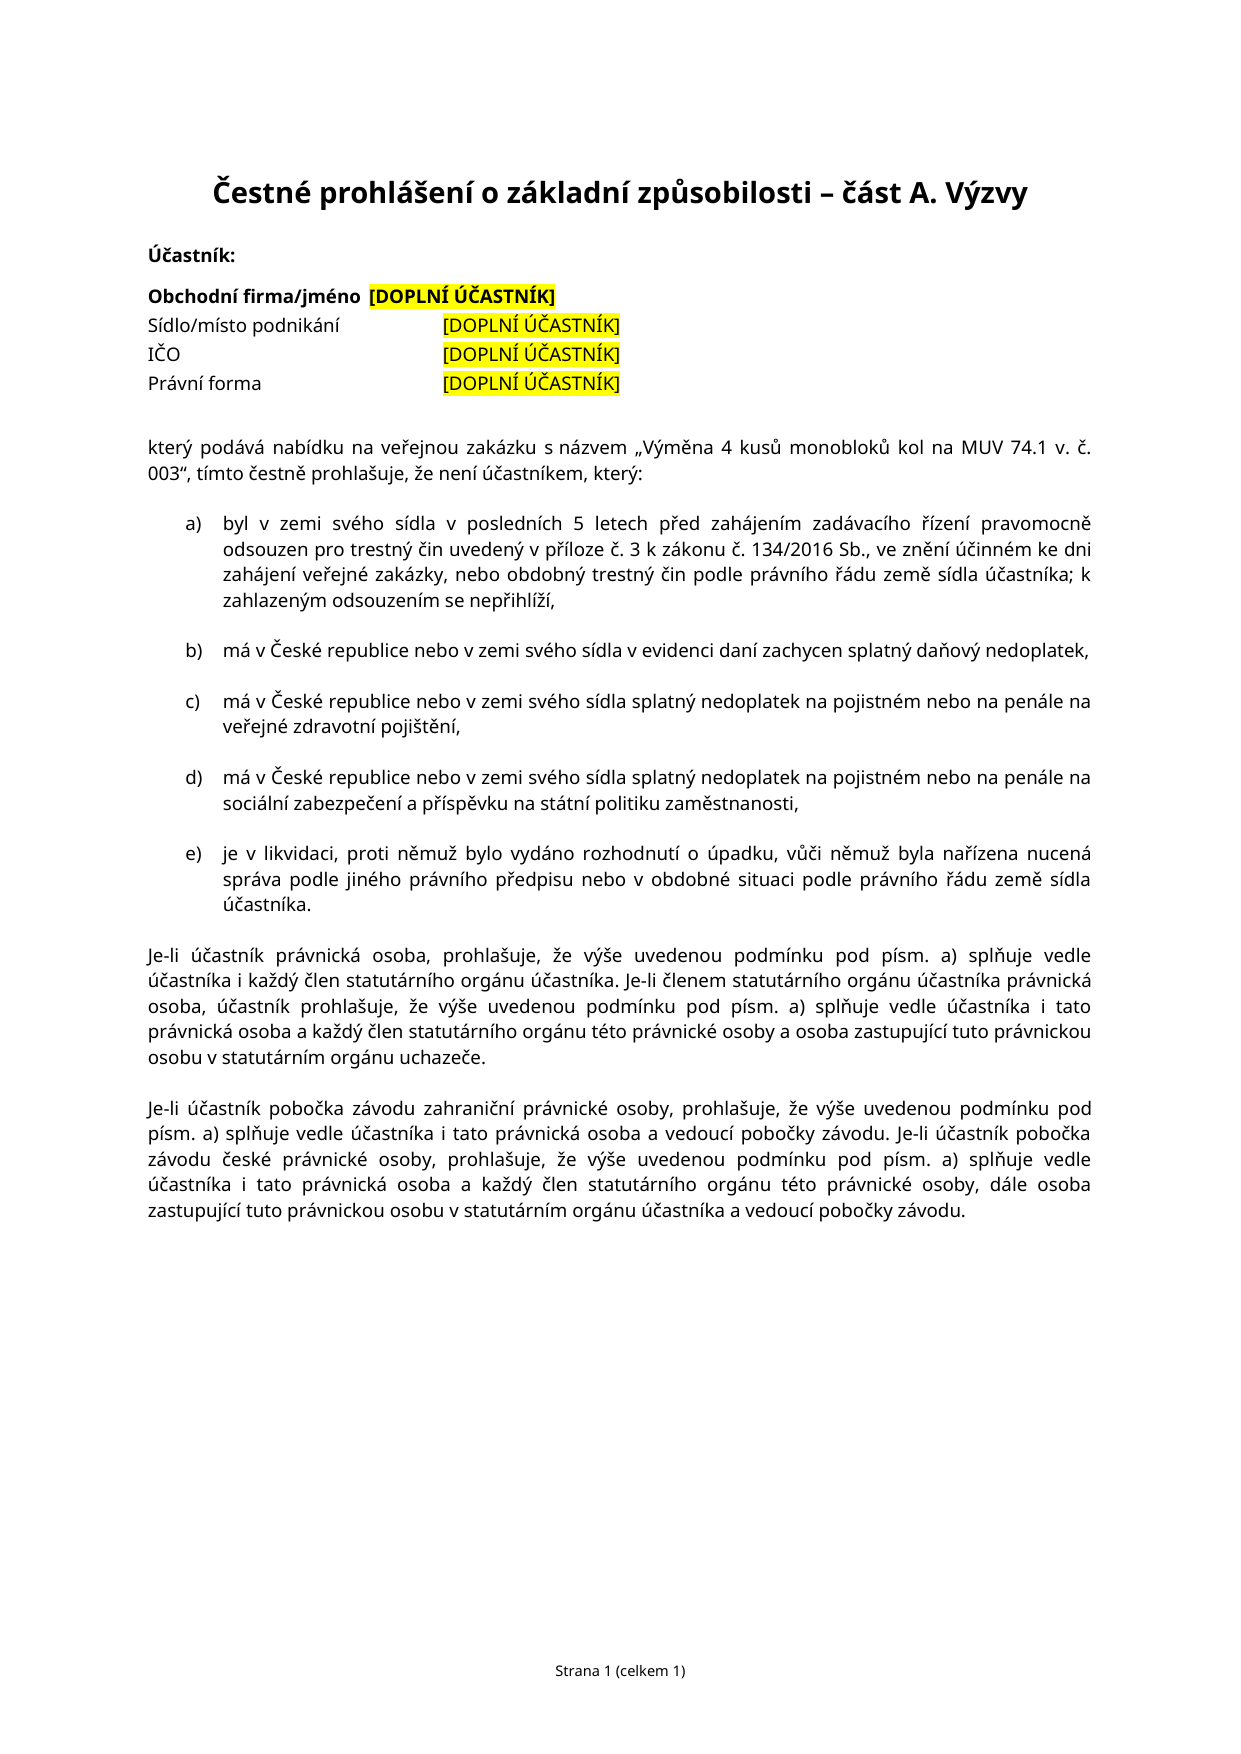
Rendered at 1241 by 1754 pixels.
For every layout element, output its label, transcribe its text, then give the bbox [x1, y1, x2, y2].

list má v České republice nebo v zemi svého sídla splatný nedoplatek na pojistném nebo na penále na veřejné zdravotní pojištění, [185, 688, 1093, 739]
list byl v zemi svého sídla v posledních 5 letech před zahájením zadávacího řízení pravomocně odsouzen pro trestný čin uvedený v příloze č. 3 k zákonu č. 134/2016 Sb., ve znění účinném ke dni zahájení veřejné zakázky, nebo obdobný trestný čin podle právního řádu země sídla účastníka; k zahlazeným odsouzením se nepřihlíží, [185, 511, 1093, 613]
text Sídlo/místo podnikání [DOPLNÍ ÚČASTNÍK] [148, 310, 1093, 339]
text Účastník: [148, 237, 1093, 268]
list je v likvidaci, proti němuž bylo vydáno rozhodnutí o úpadku, vůči němuž byla nařízena nucená správa podle jiného právního předpisu nebo v obdobné situaci podle právního řádu země sídla účastníka. [185, 840, 1093, 917]
text Právní forma [DOPLNÍ ÚČASTNÍK] [148, 368, 1093, 397]
list má v České republice nebo v zemi svého sídla v evidenci daní zachycen splatný daňový nedoplatek, [185, 638, 1093, 663]
list má v České republice nebo v zemi svého sídla splatný nedoplatek na pojistném nebo na penále na sociální zabezpečení a příspěvku na státní politiku zaměstnanosti, [185, 764, 1093, 815]
text IČO [DOPLNÍ ÚČASTNÍK] [148, 339, 1093, 368]
text Čestné prohlášení o základní způsobilosti – část A. Výzvy [148, 173, 1093, 212]
text Je-li účastník právnická osoba, prohlašuje, že výše uvedenou podmínku pod písm. a) splňuje vedle účastníka i každý člen statutárního orgánu účastníka. Je-li členem statutárního orgánu účastníka právnická osoba, účastník prohlašuje, že výše uvedenou podmínku pod písm. a) splňuje vedle účastníka i tato právnická osoba a každý člen statutárního orgánu této právnické osoby a osoba zastupující tuto právnickou osobu v statutárním orgánu uchazeče. [148, 942, 1093, 1069]
text Obchodní firma/jméno [DOPLNÍ ÚČASTNÍK] [148, 281, 1093, 310]
text Je-li účastník pobočka závodu zahraniční právnické osoby, prohlašuje, že výše uvedenou podmínku pod písm. a) splňuje vedle účastníka i tato právnická osoba a vedoucí pobočky závodu. Je-li účastník pobočka závodu české právnické osoby, prohlašuje, že výše uvedenou podmínku pod písm. a) splňuje vedle účastníka i tato právnická osoba a každý člen statutárního orgánu této právnické osoby, dále osoba zastupující tuto právnickou osobu v statutárním orgánu účastníka a vedoucí pobočky závodu. [148, 1095, 1093, 1223]
text který podává nabídku na veřejnou zakázku s názvem „Výměna 4 kusů monobloků kol na MUV 74.1 v. č. 003“, tímto čestně prohlašuje, že není účastníkem, který: [148, 434, 1093, 486]
